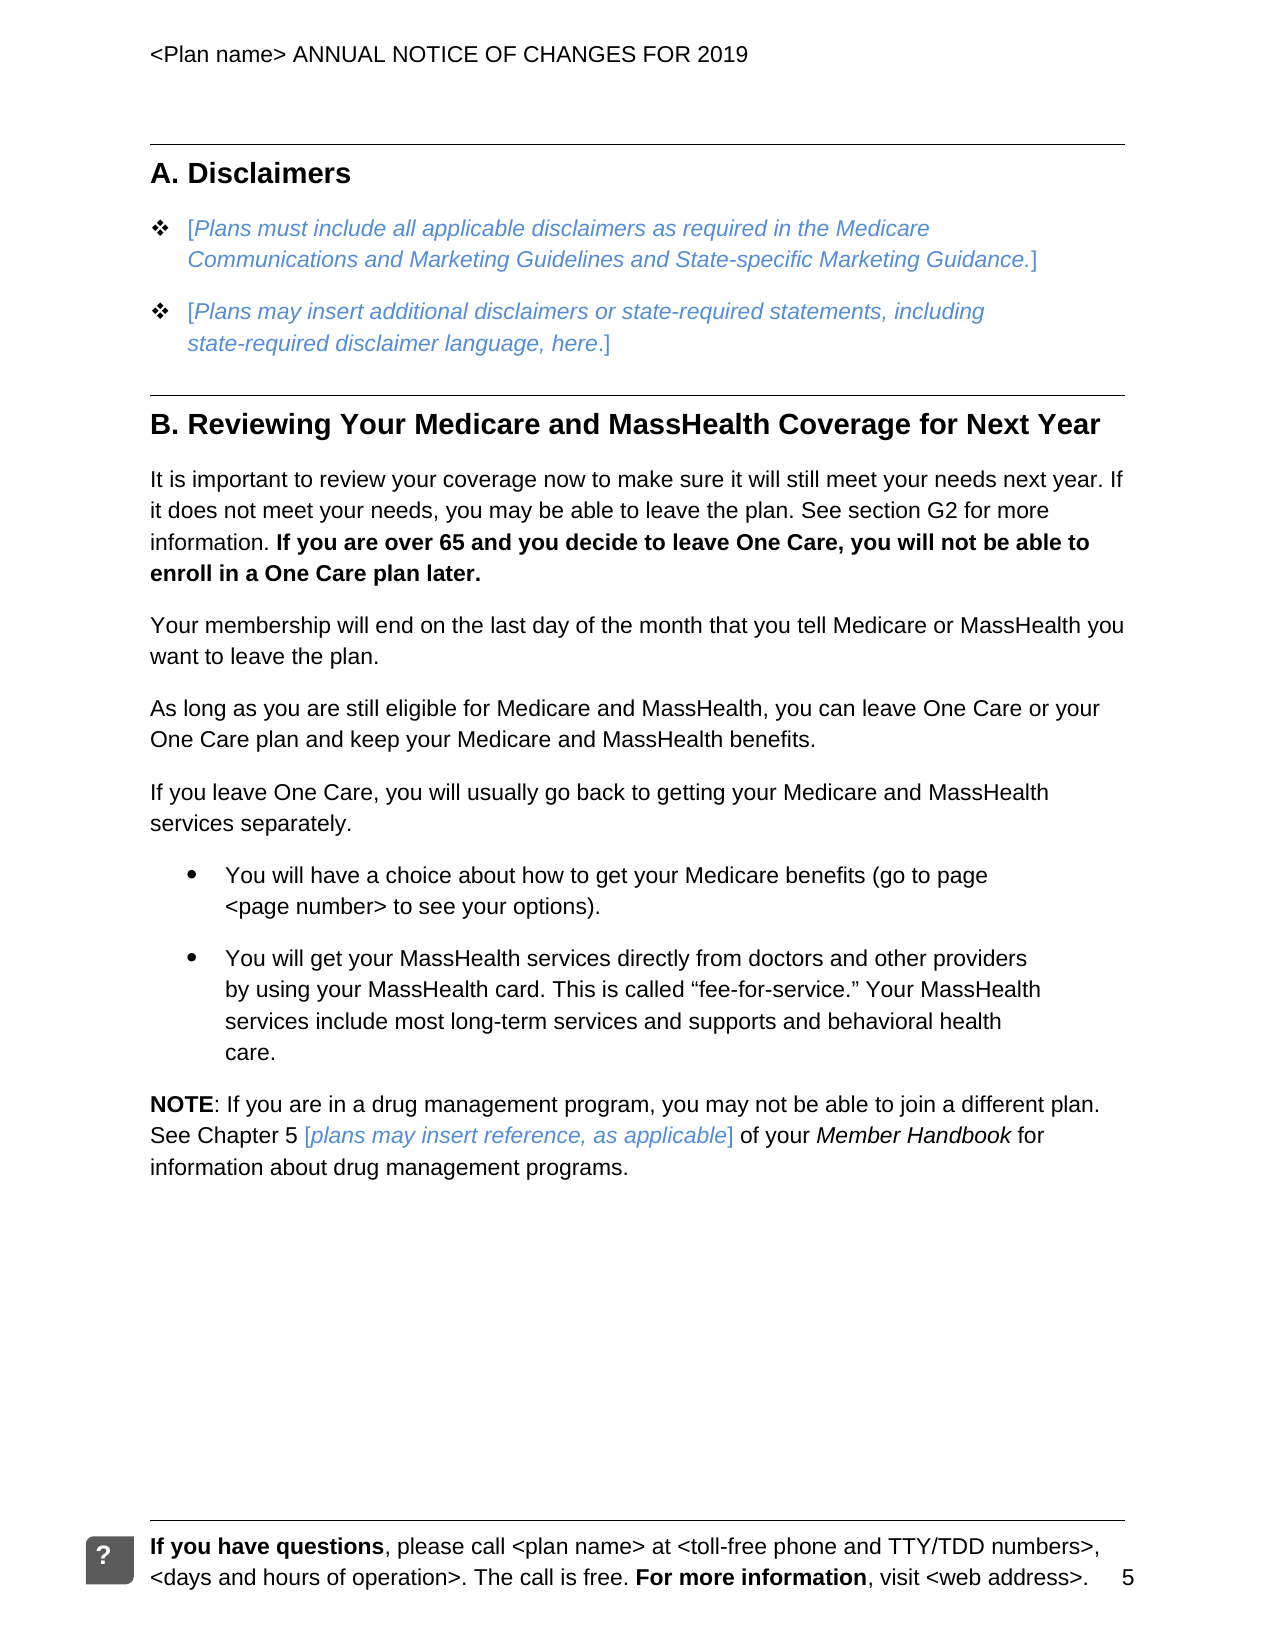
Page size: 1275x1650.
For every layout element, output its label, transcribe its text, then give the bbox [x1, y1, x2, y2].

subtitle Disclaimers [150, 145, 1125, 191]
subtitle Reviewing Your Medicare and MassHealth Coverage for Next Year [150, 396, 1125, 442]
text It is important to review your coverage now to make sure it will still meet your needs next year. If it does not meet your needs, you may be able to leave the plan. See section G2 for more information. If you are over 65 and you decide to leave One Care, you will not be able to enroll in a One Care plan later. [150, 462, 1125, 587]
text Your membership will end on the last day of the month that you tell Medicare or MassHealth you want to leave the plan. [150, 608, 1125, 671]
list You will get your MassHealth services directly from doctors and other providers by using your MassHealth card. This is called “fee-for-service.” Your MassHealth services include most long-term services and supports and behavioral health care. [187, 942, 1050, 1067]
list [Plans may insert additional disclaimers or state-required statements, including state-required disclaimer language, here.] [150, 295, 1050, 357]
text As long as you are still eligible for Medicare and MassHealth, you can leave One Care or your One Care plan and keep your Medicare and MassHealth benefits. [150, 692, 1125, 754]
list [Plans must include all applicable disclaimers as required in the Medicare Communications and Marketing Guidelines and State-specific Marketing Guidance.] [150, 211, 1050, 274]
list You will have a choice about how to get your Medicare benefits (go to page <page number> to see your options). [187, 858, 1050, 921]
list NOTE: If you are in a drug management program, you may not be able to join a different plan. See Chapter 5 [plans may insert reference, as applicable] of your Member Handbook for information about drug management programs. [150, 1087, 1125, 1181]
text If you leave One Care, you will usually go back to getting your Medicare and MassHealth services separately. [150, 775, 1125, 837]
